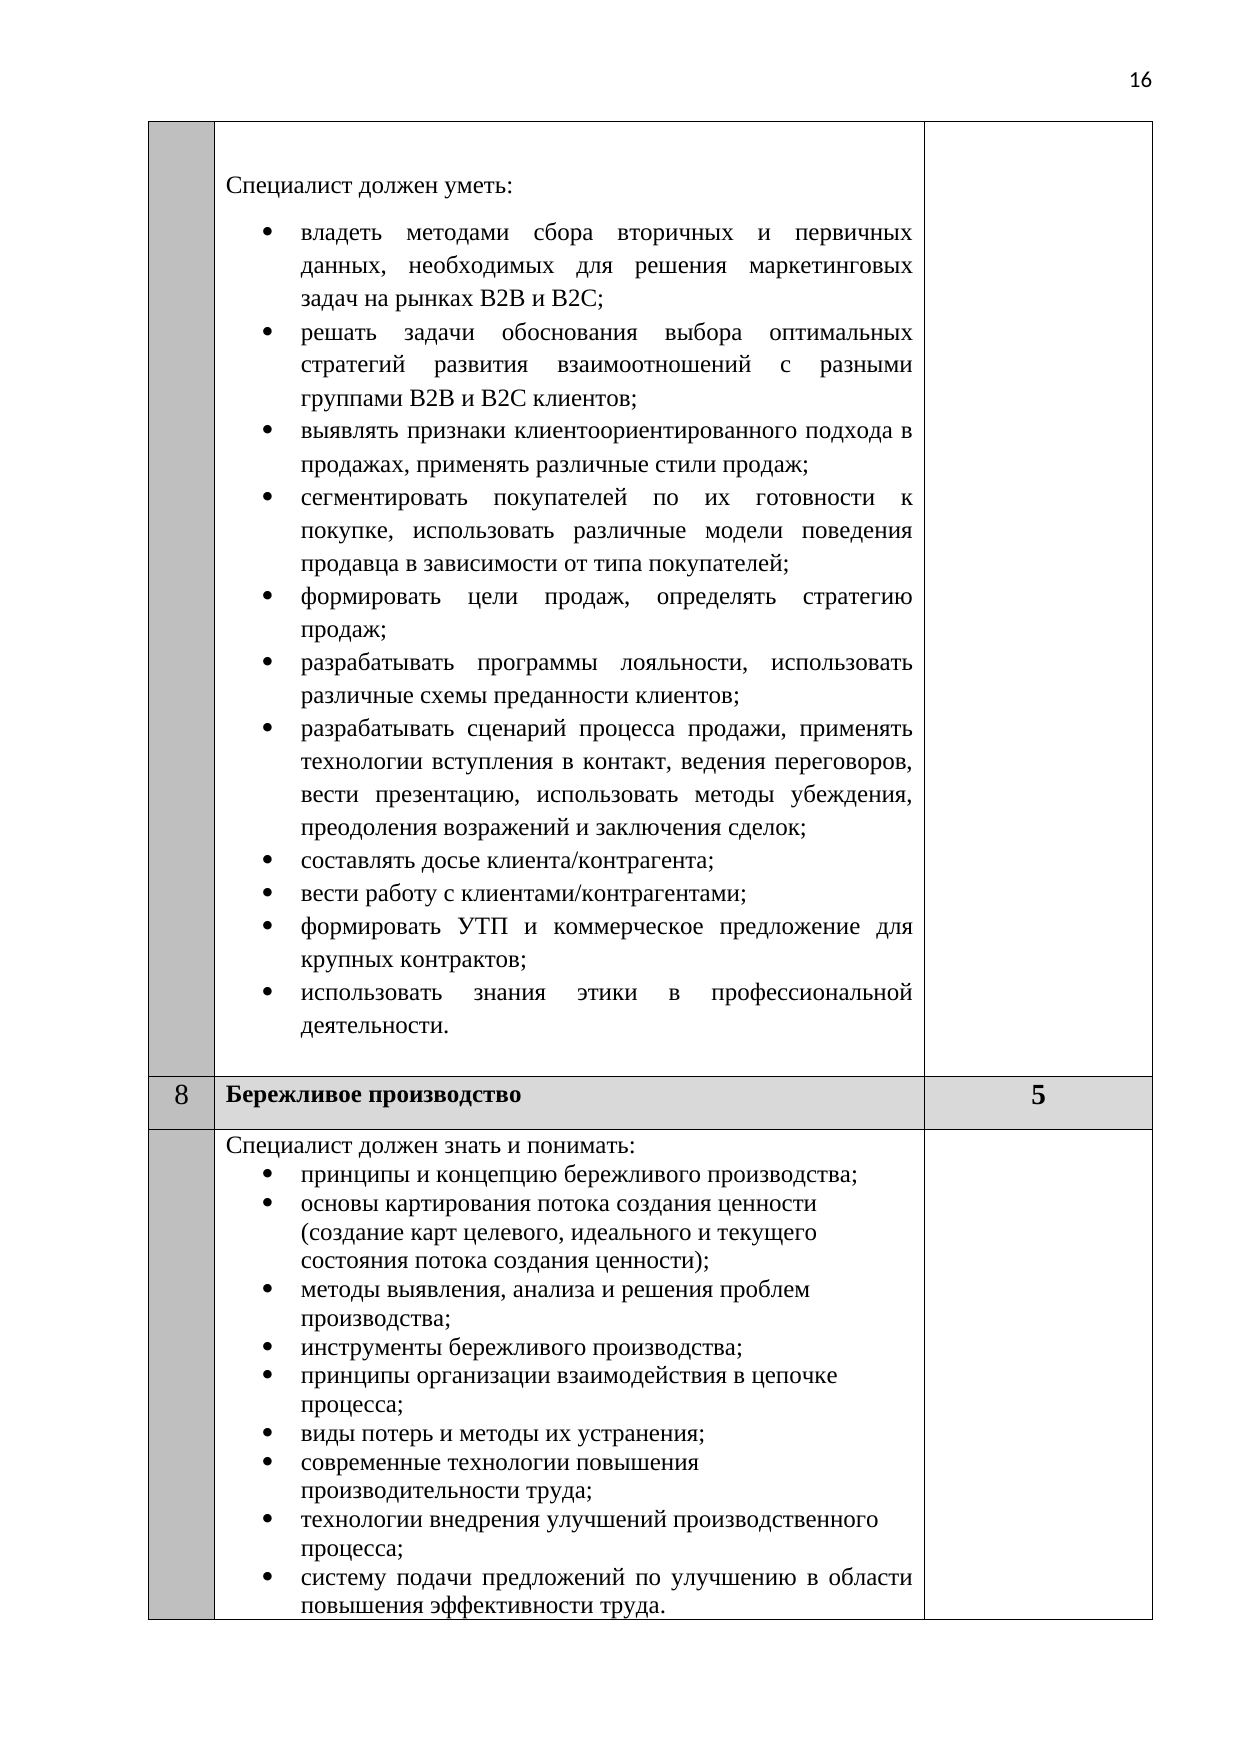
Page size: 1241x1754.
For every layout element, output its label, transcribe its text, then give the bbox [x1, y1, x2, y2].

table_cell [149, 122, 214, 1076]
table_cell Бережливое производство [215, 1077, 924, 1129]
table_cell [149, 1130, 214, 1619]
table_cell [925, 1130, 1152, 1619]
table_cell [925, 122, 1152, 1076]
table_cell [215, 1130, 924, 1619]
table_cell 5 [925, 1077, 1152, 1129]
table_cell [215, 122, 924, 1076]
table_cell 8 [149, 1077, 214, 1129]
